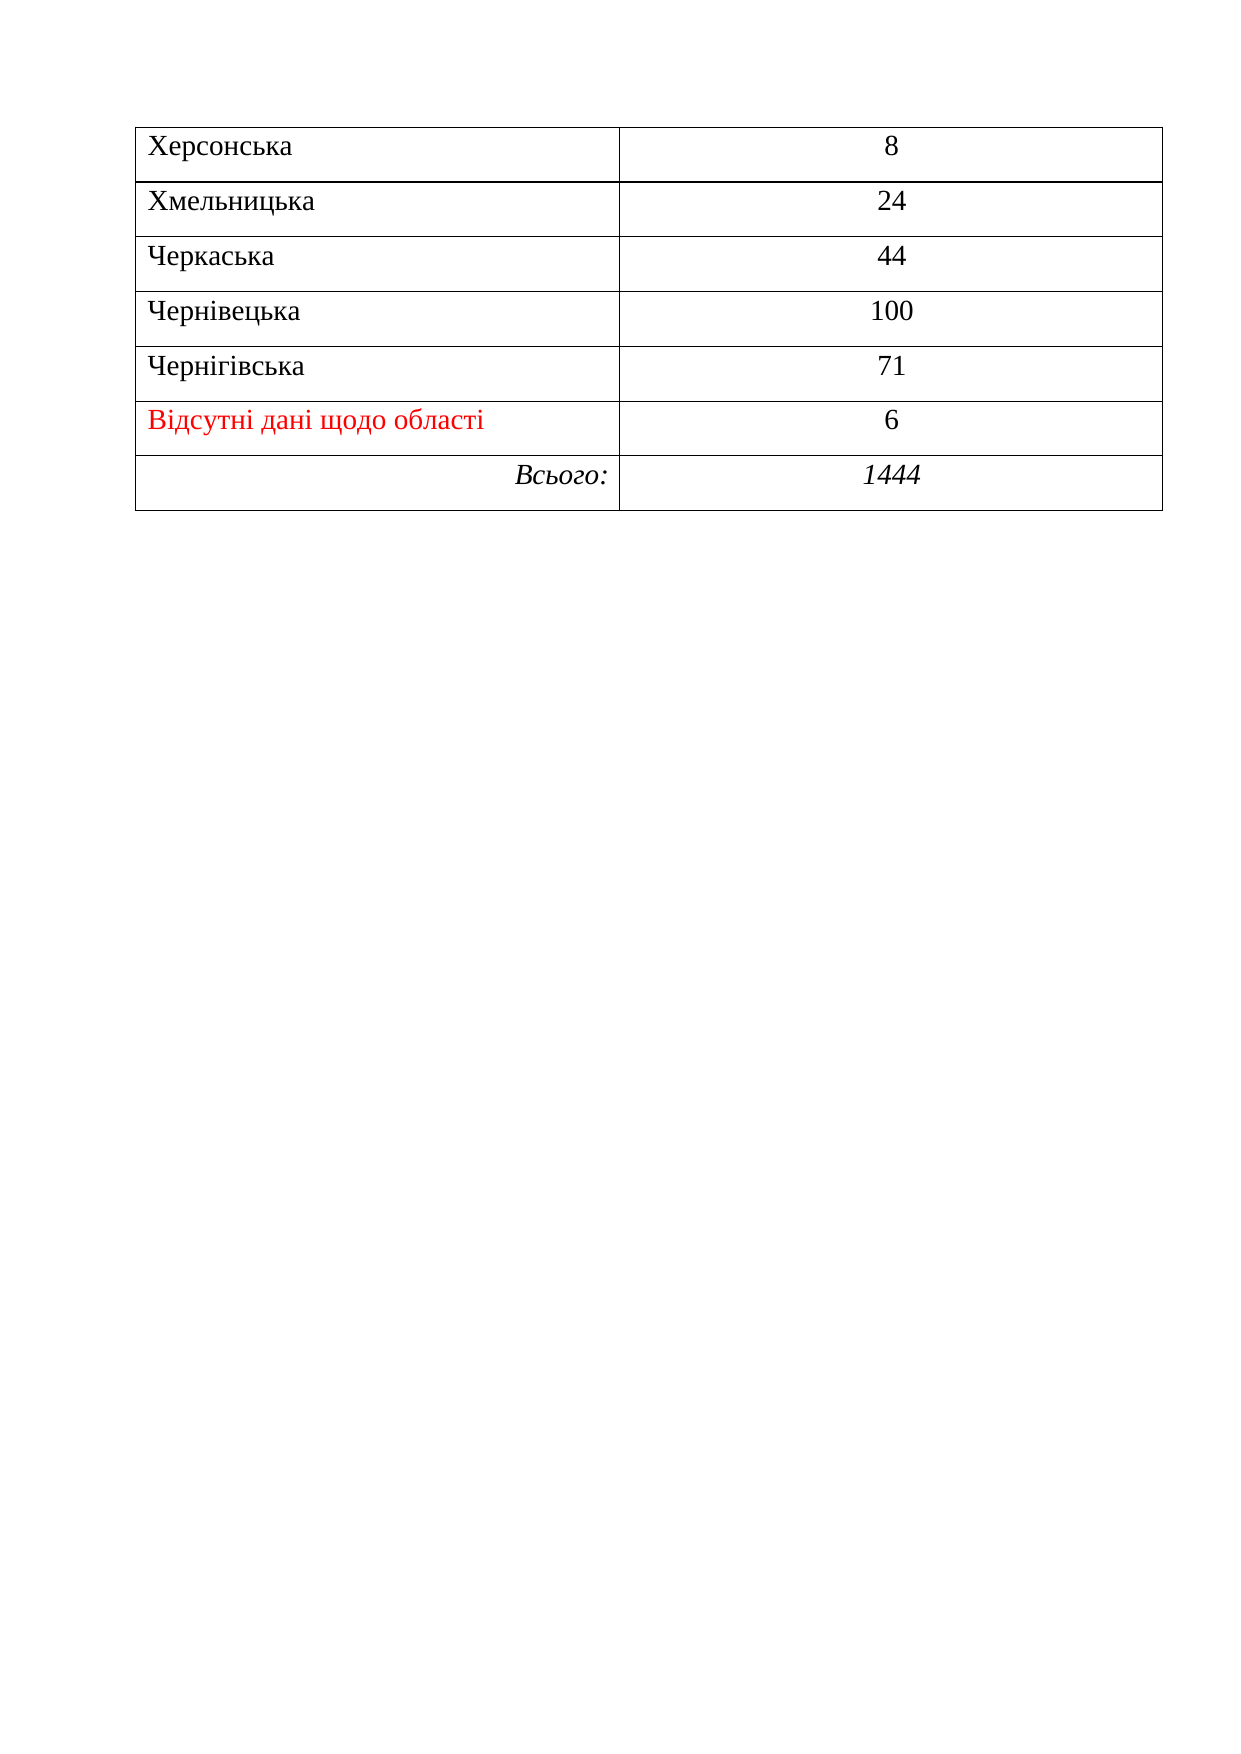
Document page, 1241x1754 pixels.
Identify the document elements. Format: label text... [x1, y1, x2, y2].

table_cell Всього: [514, 456, 619, 510]
table_cell Чернігівська [136, 347, 514, 401]
table_cell [514, 402, 619, 455]
table_cell [514, 292, 619, 346]
table_cell 24 [620, 183, 1162, 236]
table_cell Чернівецька [136, 292, 514, 346]
table_cell Відсутні дані щодо області [136, 402, 514, 455]
table_cell 71 [620, 347, 1162, 401]
table_cell 8 [620, 128, 1162, 181]
table_cell [514, 347, 619, 401]
table_cell [514, 237, 619, 291]
table_cell 1444 [620, 456, 1162, 510]
table_cell 6 [620, 402, 1162, 455]
table_cell [514, 183, 619, 236]
table_cell 44 [620, 237, 1162, 291]
table_cell 100 [620, 292, 1162, 346]
table_cell [514, 128, 619, 181]
table_cell Черкаська [136, 237, 514, 291]
table_cell Херсонська [136, 128, 514, 181]
table_cell Хмельницька [136, 183, 514, 236]
table_cell [136, 456, 514, 510]
